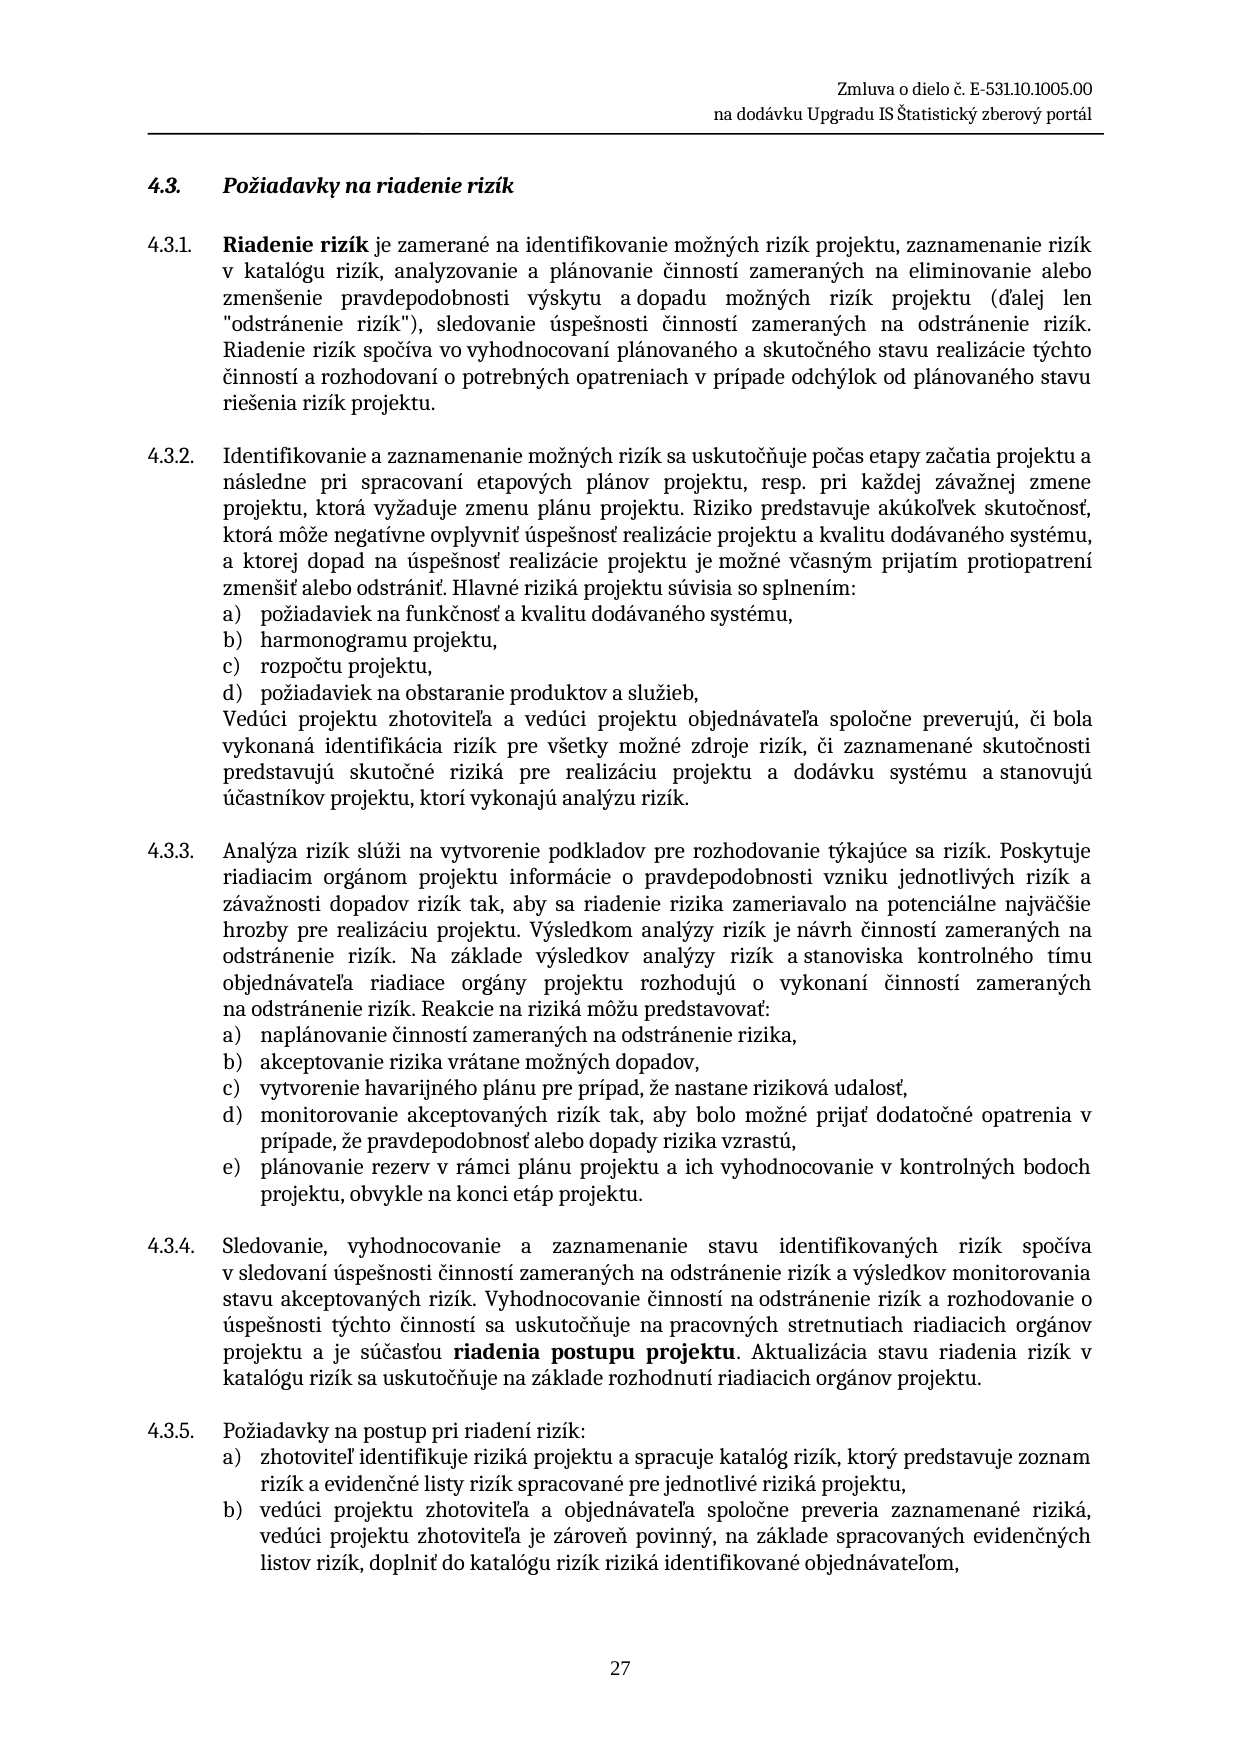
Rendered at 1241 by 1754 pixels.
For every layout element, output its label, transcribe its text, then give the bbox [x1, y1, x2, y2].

list monitorovanie akceptovaných rizík tak, aby bolo možné prijať dodatočné opatrenia v prípade, že pravdepodobnosť alebo dopady rizika vzrastú, [223, 1101, 1092, 1154]
list Analýza rizík slúži na vytvorenie podkladov pre rozhodovanie týkajúce sa rizík. Poskytuje riadiacim orgánom projektu informácie o pravdepodobnosti vzniku jednotlivých rizík a závažnosti dopadov rizík tak, aby sa riadenie rizika zameriavalo na potenciálne najväčšie hrozby pre realizáciu projektu. Výsledkom analýzy rizík je návrh činností zameraných na odstránenie rizík. Na základe výsledkov analýzy rizík a stanoviska kontrolného tímu objednávateľa riadiace orgány projektu rozhodujú o vykonaní činností zameraných na odstránenie rizík. Reakcie na riziká môžu predstavovať: [148, 838, 1092, 1022]
list požiadaviek na obstaranie produktov a služieb, [223, 680, 1092, 706]
list zhotoviteľ identifikuje riziká projektu a spracuje katalóg rizík, ktorý predstavuje zoznam rizík a evidenčné listy rizík spracované pre jednotlivé riziká projektu, [223, 1444, 1092, 1497]
list akceptovanie rizika vrátane možných dopadov, [223, 1049, 1092, 1075]
list rozpočtu projektu, [223, 653, 1092, 680]
list harmonogramu projektu, [223, 627, 1092, 653]
list plánovanie rezerv v rámci plánu projektu a ich vyhodnocovanie v kontrolných bodoch projektu, obvykle na konci etáp projektu. [223, 1154, 1092, 1207]
list Požiadavky na postup pri riadení rizík: [148, 1418, 1092, 1444]
list Riadenie rizík je zamerané na identifikovanie možných rizík projektu, zaznamenanie rizík v katalógu rizík, analyzovanie a plánovanie činností zameraných na eliminovanie alebo zmenšenie pravdepodobnosti výskytu a dopadu možných rizík projektu (ďalej len "odstránenie rizík"), sledovanie úspešnosti činností zameraných na odstránenie rizík. Riadenie rizík spočíva vo vyhodnocovaní plánovaného a skutočného stavu realizácie týchto činností a rozhodovaní o potrebných opatreniach v prípade odchýlok od plánovaného stavu riešenia rizík projektu. [148, 232, 1092, 416]
list naplánovanie činností zameraných na odstránenie rizika, [223, 1022, 1092, 1049]
text Vedúci projektu zhotoviteľa a vedúci projektu objednávateľa spoločne preverujú, či bola vykonaná identifikácia rizík pre všetky možné zdroje rizík, či zaznamenané skutočnosti predstavujú skutočné riziká pre realizáciu projektu a dodávku systému a stanovujú účastníkov projektu, ktorí vykonajú analýzu rizík. [223, 706, 1092, 811]
list vedúci projektu zhotoviteľa a objednávateľa spoločne preveria zaznamenané riziká, vedúci projektu zhotoviteľa je zároveň povinný, na základe spracovaných evidenčných listov rizík, doplniť do katalógu rizík riziká identifikované objednávateľom, [223, 1497, 1092, 1576]
list Identifikovanie a zaznamenanie možných rizík sa uskutočňuje počas etapy začatia projektu a následne pri spracovaní etapových plánov projektu, resp. pri každej závažnej zmene projektu, ktorá vyžaduje zmenu plánu projektu. Riziko predstavuje akúkoľvek skutočnosť, ktorá môže negatívne ovplyvniť úspešnosť realizácie projektu a kvalitu dodávaného systému, a ktorej dopad na úspešnosť realizácie projektu je možné včasným prijatím protiopatrení zmenšiť alebo odstrániť. Hlavné riziká projektu súvisia so splnením: [148, 442, 1092, 601]
list Sledovanie, vyhodnocovanie a zaznamenanie stavu identifikovaných rizík spočíva v sledovaní úspešnosti činností zameraných na odstránenie rizík a výsledkov monitorovania stavu akceptovaných rizík. Vyhodnocovanie činností na odstránenie rizík a rozhodovanie o úspešnosti týchto činností sa uskutočňuje na pracovných stretnutiach riadiacich orgánov projektu a je súčasťou riadenia postupu projektu. Aktualizácia stavu riadenia rizík v katalógu rizík sa uskutočňuje na základe rozhodnutí riadiacich orgánov projektu. [148, 1233, 1092, 1391]
list vytvorenie havarijného plánu pre prípad, že nastane riziková udalosť, [223, 1075, 1092, 1101]
list požiadaviek na funkčnosť a kvalitu dodávaného systému, [223, 601, 1092, 627]
subtitle Požiadavky na riadenie rizík [148, 173, 1092, 199]
